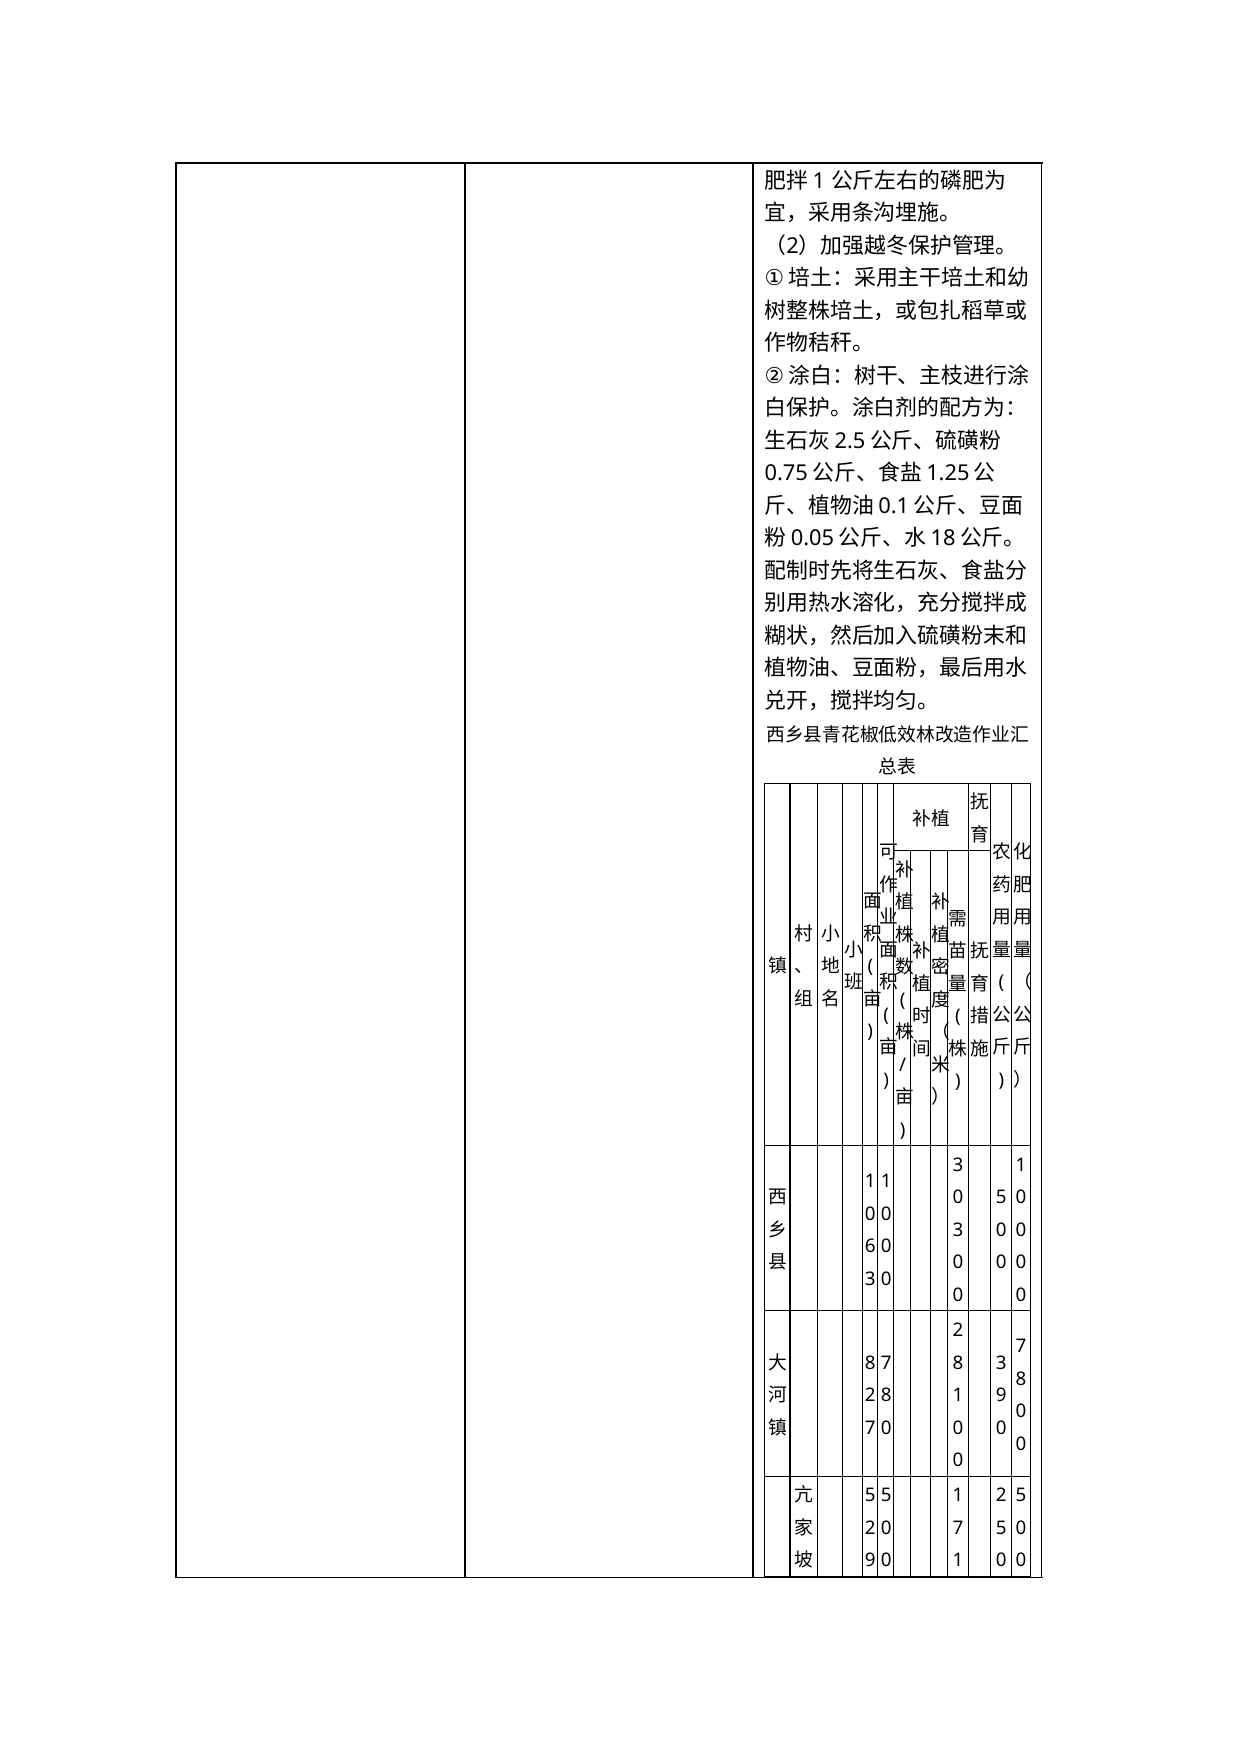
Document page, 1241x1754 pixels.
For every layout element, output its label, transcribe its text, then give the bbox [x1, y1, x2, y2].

table_cell [466, 164, 752, 1577]
table_cell 1 [177, 164, 464, 1577]
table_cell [754, 164, 1041, 1577]
